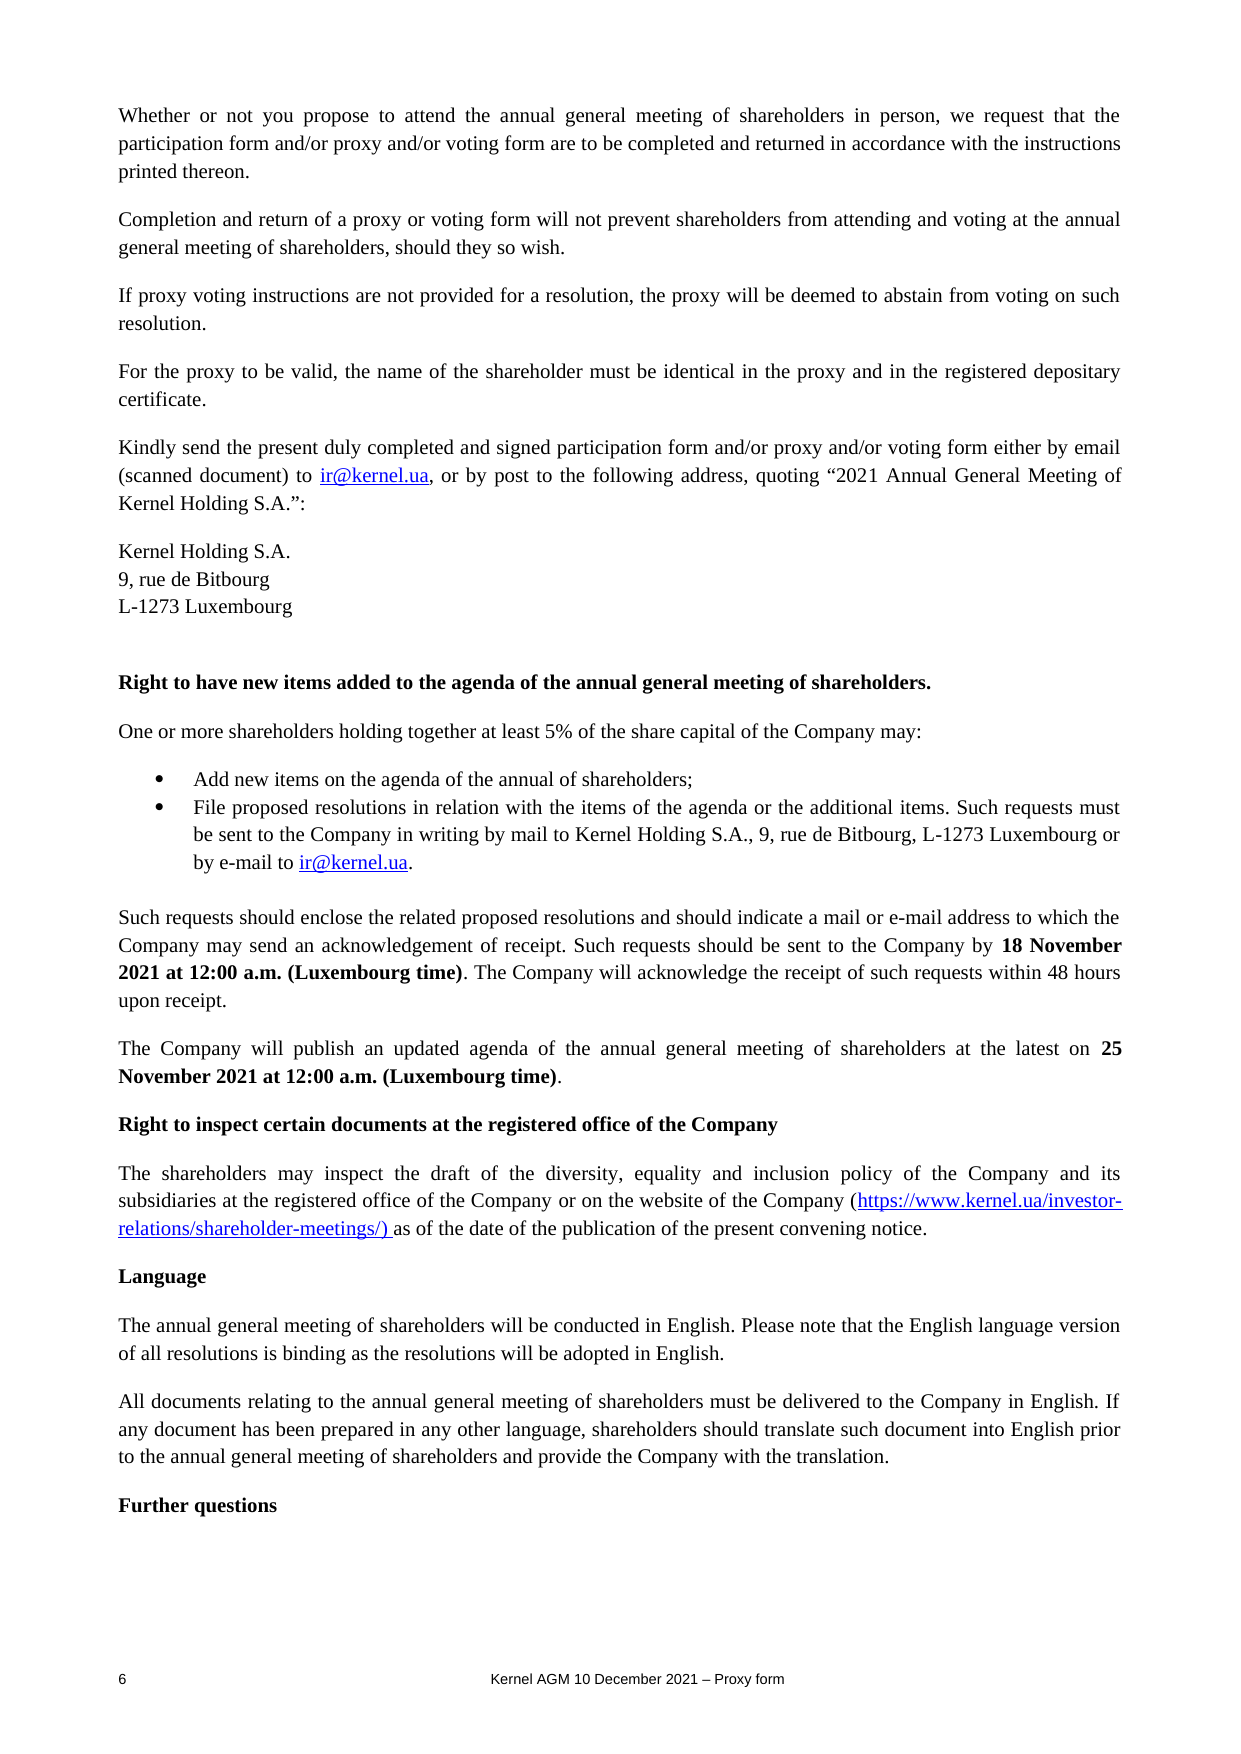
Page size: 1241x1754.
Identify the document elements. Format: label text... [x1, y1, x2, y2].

text Such requests should enclose the related proposed resolutions and should indicate a mail or e-mail address to which the Company may send an acknowledgement of receipt. Such requests should be sent to the Company by 18 November 2021 at 12:00 a.m. (Luxembourg time). The Company will acknowledge the receipt of such requests within 48 hours upon receipt. [118, 905, 1122, 1012]
text Completion and return of a proxy or voting form will not prevent shareholders from attending and voting at the annual general meeting of shareholders, should they so wish. [118, 207, 1122, 259]
text Further questions [118, 1492, 1122, 1517]
text All documents relating to the annual general meeting of shareholders must be delivered to the Company in English. If any document has been prepared in any other language, shareholders should translate such document into English prior to the annual general meeting of shareholders and provide the Company with the translation. [118, 1389, 1122, 1468]
text Right to inspect certain documents at the registered office of the Company [118, 1112, 1122, 1136]
text Language [118, 1264, 1122, 1288]
text Kernel Holding S.A. [118, 539, 1122, 563]
text The Company will publish an updated agenda of the annual general meeting of shareholders at the latest on 25 November 2021 at 12:00 a.m. (Luxembourg time). [118, 1036, 1122, 1088]
text Whether or not you propose to attend the annual general meeting of shareholders in person, we request that the participation form and/or proxy and/or voting form are to be completed and returned in accordance with the instructions printed thereon. [118, 103, 1122, 183]
list File proposed resolutions in relation with the items of the agenda or the additional items. Such requests must be sent to the Company in writing by mail to Kernel Holding S.A., 9, rue de Bitbourg, L-1273 Luxembourg or by e-mail to ir@kernel.ua. [156, 794, 1122, 874]
list Add new items on the agenda of the annual of shareholders; [156, 767, 1122, 791]
text The annual general meeting of shareholders will be conducted in English. Please note that the English language version of all resolutions is binding as the resolutions will be adopted in English. [118, 1313, 1122, 1364]
text 9, rue de Bitbourg [118, 566, 1122, 591]
text L-1273 Luxembourg [118, 594, 1122, 618]
text The shareholders may inspect the draft of the diversity, equality and inclusion policy of the Company and its subsidiaries at the registered office of the Company or on the website of the Company (https://www.kernel.ua/investor-relations/shareholder-meetings/) as of the date of the publication of the present convening notice. [118, 1161, 1122, 1240]
text If proxy voting instructions are not provided for a resolution, the proxy will be deemed to abstain from voting on such resolution. [118, 283, 1122, 335]
text Right to have new items added to the agenda of the annual general meeting of shareholders. [118, 670, 1122, 694]
text Kindly send the present duly completed and signed participation form and/or proxy and/or voting form either by email (scanned document) to ir@kernel.ua, or by post to the following address, quoting “2021 Annual General Meeting of Kernel Holding S.A.”: [118, 435, 1122, 514]
text For the proxy to be valid, the name of the shareholder must be identical in the proxy and in the registered depositary certificate. [118, 359, 1122, 411]
text One or more shareholders holding together at least 5% of the share capital of the Company may: [118, 718, 1122, 743]
